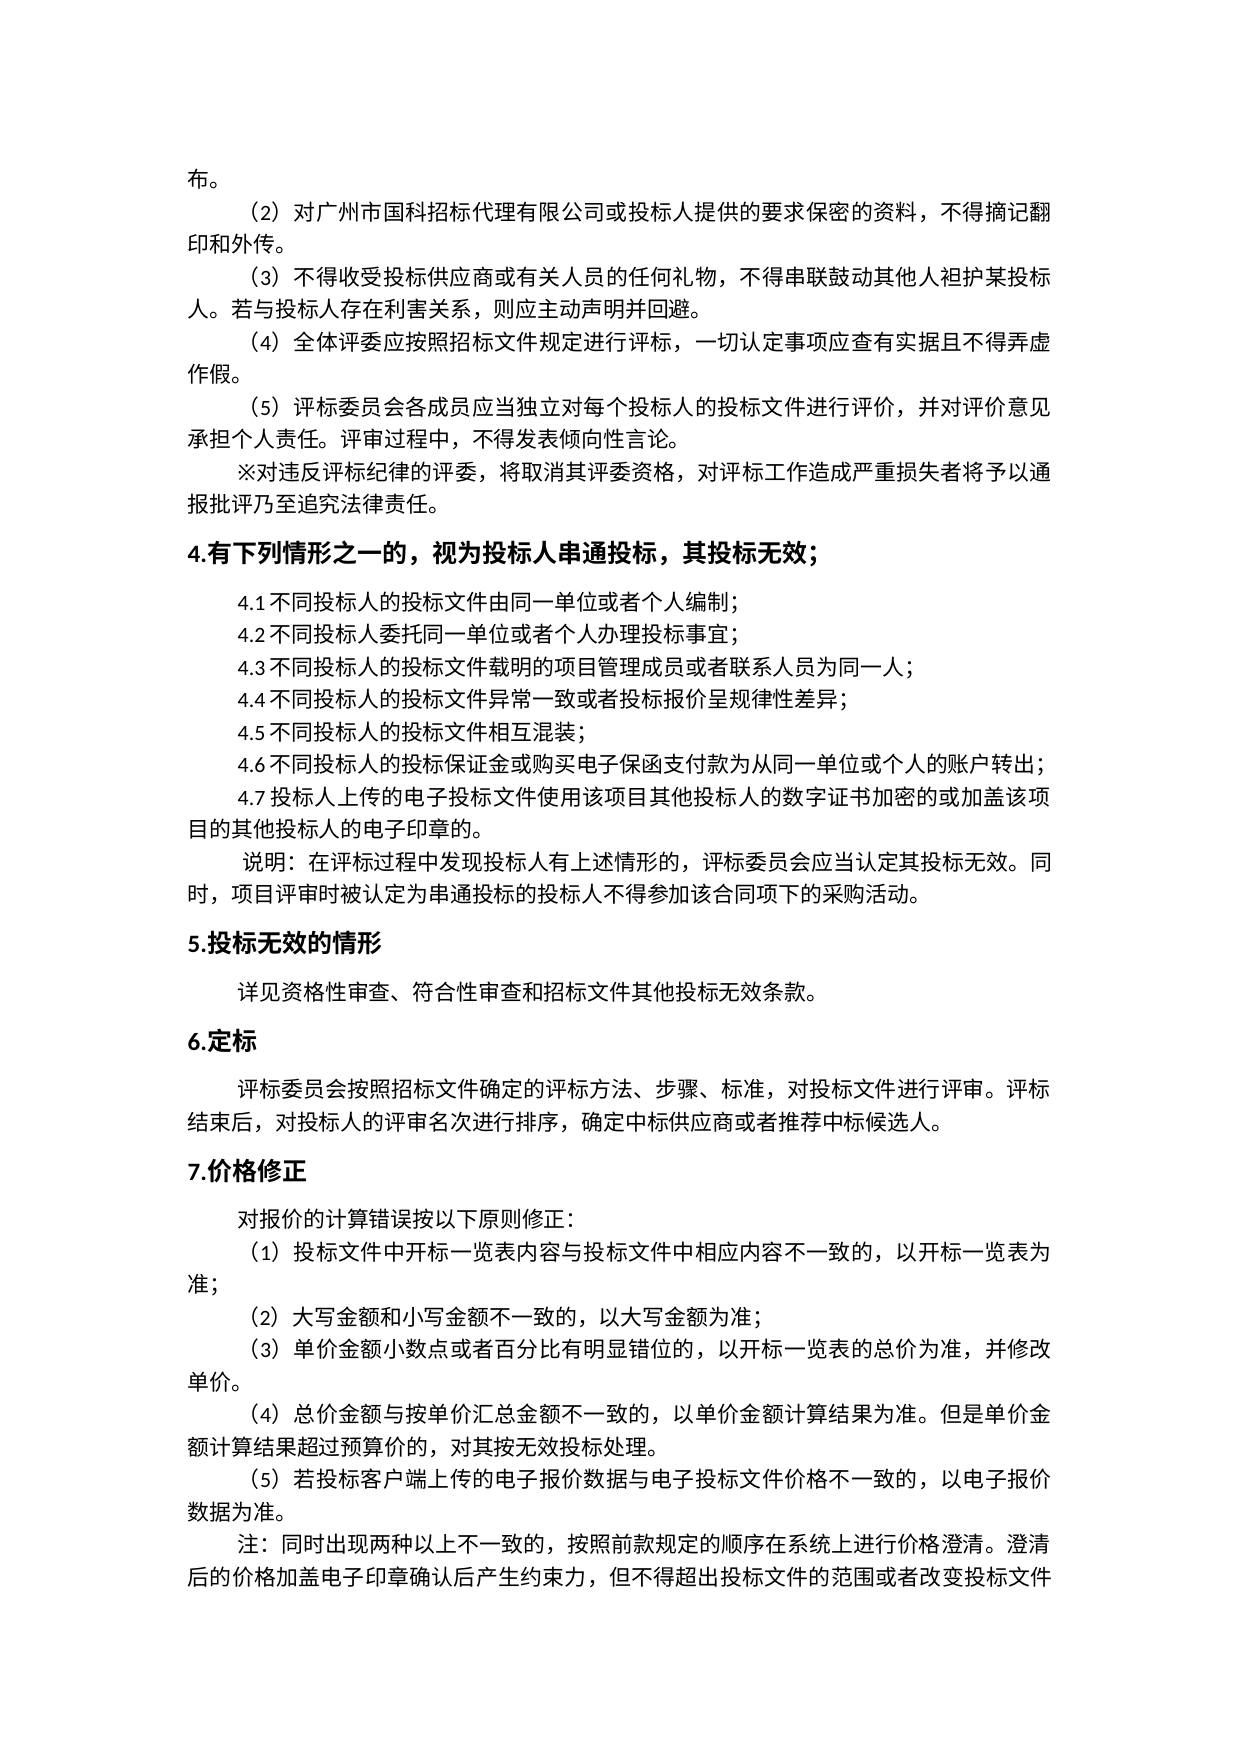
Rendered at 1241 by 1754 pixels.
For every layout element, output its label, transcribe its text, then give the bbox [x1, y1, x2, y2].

text （3）单价金额小数点或者百分比有明显错位的，以开标一览表的总价为准，并修改单价。 [187, 1332, 1053, 1397]
text 7.价格修正 [187, 1137, 1053, 1202]
text （4）总价金额与按单价汇总金额不一致的，以单价金额计算结果为准。但是单价金额计算结果超过预算价的，对其按无效投标处理。 [187, 1397, 1053, 1462]
text 4.2不同投标人委托同一单位或者个人办理投标事宜； [187, 617, 1053, 649]
text 4.7投标人上传的电子投标文件使用该项目其他投标人的数字证书加密的或加盖该项目的其他投标人的电子印章的。 [187, 779, 1053, 844]
text 5.投标无效的情形 [187, 909, 1053, 974]
text （2）对广州市国科招标代理有限公司或投标人提供的要求保密的资料，不得摘记翻印和外传。 [187, 194, 1053, 259]
text （2）大写金额和小写金额不一致的，以大写金额为准； [187, 1299, 1053, 1332]
text 说明：在评标过程中发现投标人有上述情形的，评标委员会应当认定其投标无效。同时，项目评审时被认定为串通投标的投标人不得参加该合同项下的采购活动。 [187, 844, 1053, 909]
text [187, 1527, 1053, 1592]
text ※对违反评标纪律的评委，将取消其评委资格，对评标工作造成严重损失者将予以通报批评乃至追究法律责任。 [187, 454, 1053, 519]
text （1）投标文件中开标一览表内容与投标文件中相应内容不一致的，以开标一览表为准； [187, 1234, 1053, 1299]
text 6.定标 [187, 1007, 1053, 1072]
text 4.有下列情形之一的，视为投标人串通投标，其投标无效； [187, 519, 1053, 584]
text （4）全体评委应按照招标文件规定进行评标，一切认定事项应查有实据且不得弄虚作假。 [187, 324, 1053, 389]
text 4.4不同投标人的投标文件异常一致或者投标报价呈规律性差异； [187, 682, 1053, 714]
text 评标委员会按照招标文件确定的评标方法、步骤、标准，对投标文件进行评审。评标结束后，对投标人的评审名次进行排序，确定中标供应商或者推荐中标候选人。 [187, 1072, 1053, 1137]
text （5）若投标客户端上传的电子报价数据与电子投标文件价格不一致的，以电子报价数据为准。 [187, 1462, 1053, 1527]
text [187, 162, 1053, 194]
text （3）不得收受投标供应商或有关人员的任何礼物，不得串联鼓动其他人袒护某投标人。若与投标人存在利害关系，则应主动声明并回避。 [187, 259, 1053, 324]
text 详见资格性审查、符合性审查和招标文件其他投标无效条款。 [187, 974, 1053, 1007]
text 对报价的计算错误按以下原则修正： [187, 1202, 1053, 1234]
text 4.6不同投标人的投标保证金或购买电子保函支付款为从同一单位或个人的账户转出； [187, 747, 1053, 779]
text 4.5不同投标人的投标文件相互混装； [187, 714, 1053, 747]
text 4.3不同投标人的投标文件载明的项目管理成员或者联系人员为同一人； [187, 649, 1053, 682]
text 4.1不同投标人的投标文件由同一单位或者个人编制； [187, 584, 1053, 617]
text （5）评标委员会各成员应当独立对每个投标人的投标文件进行评价，并对评价意见承担个人责任。评审过程中，不得发表倾向性言论。 [187, 389, 1053, 454]
